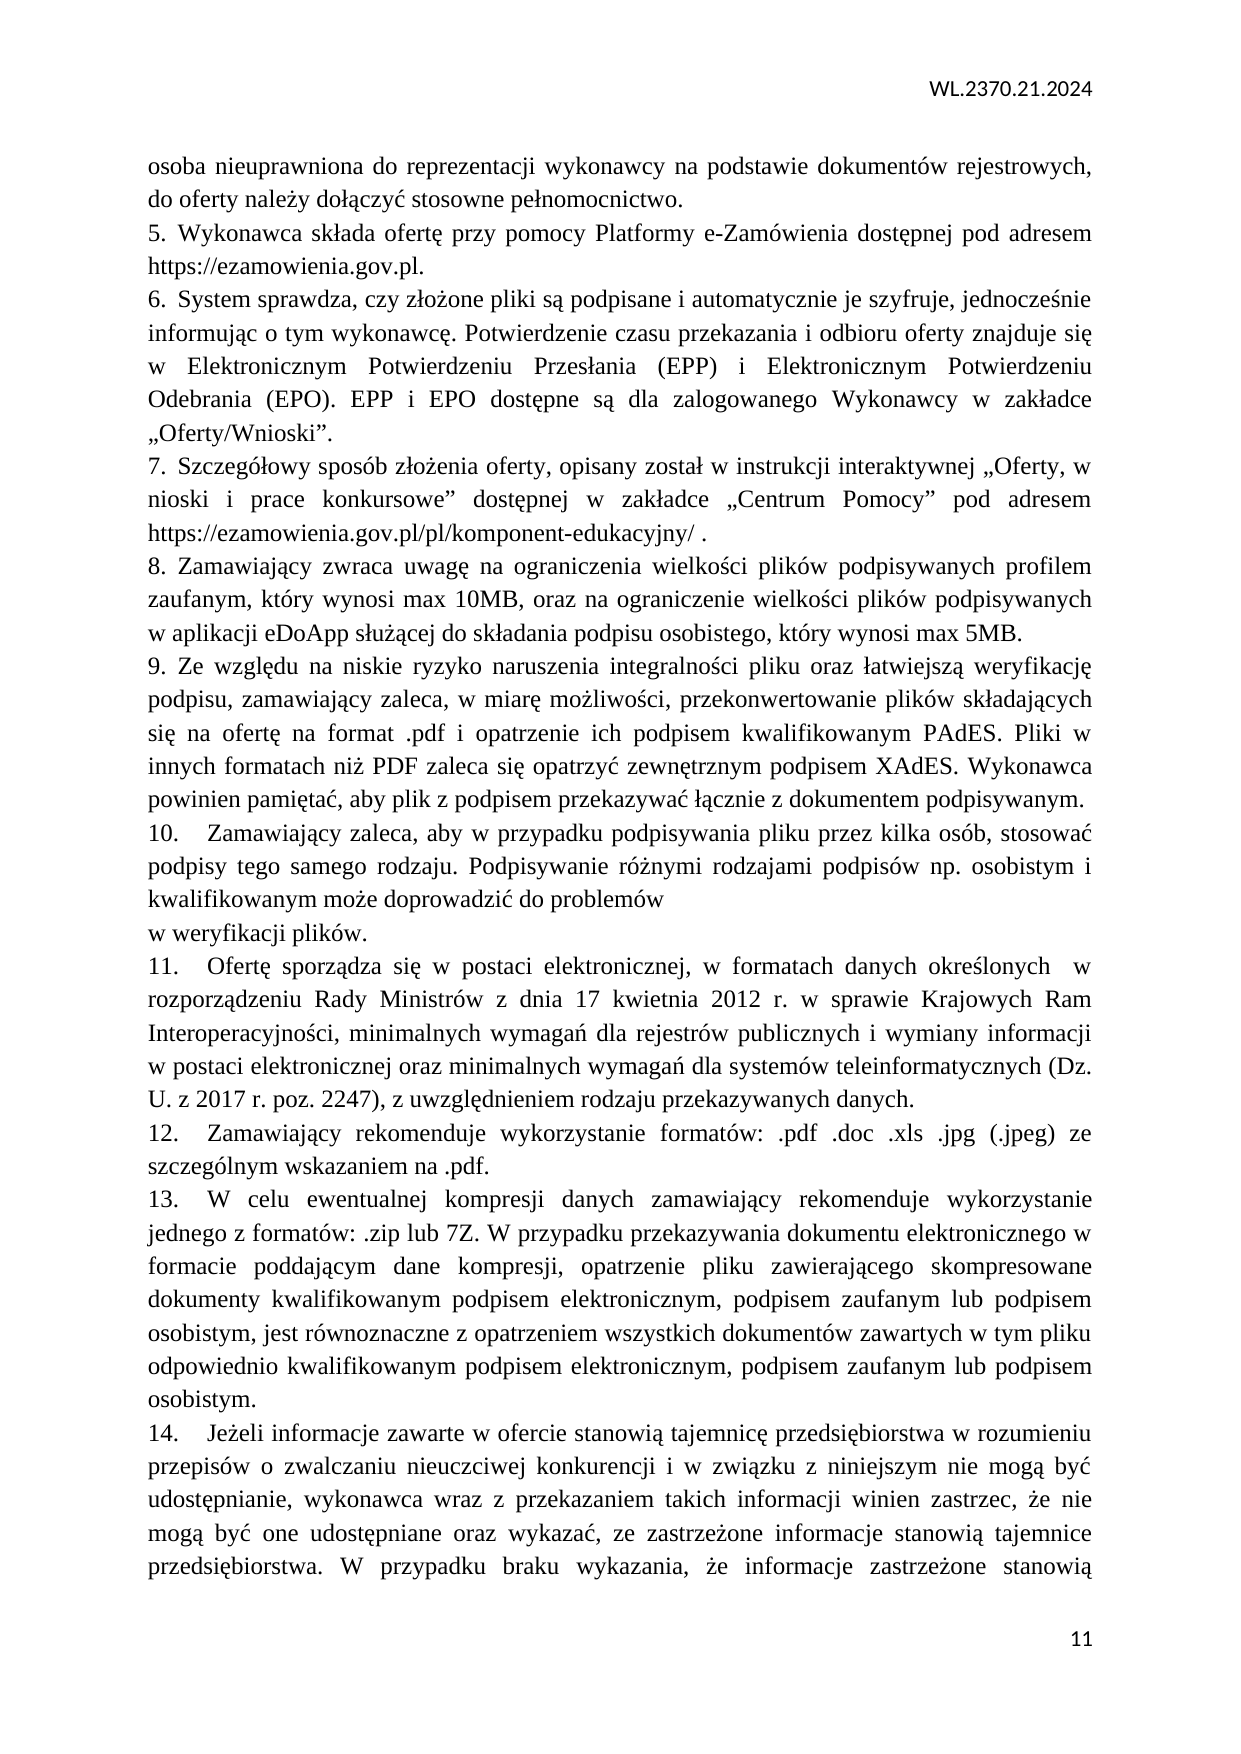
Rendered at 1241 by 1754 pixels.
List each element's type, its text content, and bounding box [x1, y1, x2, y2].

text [148, 148, 1093, 214]
text 7. Szczegółowy sposób złożenia oferty, opisany został w instrukcji interaktywnej „Oferty, w nioski i prace konkursowe” dostępnej w zakładce „Centrum Pomocy” pod adresem https://ezamowienia.gov.pl/pl/komponent-edukacyjny/ . [148, 448, 1093, 548]
text 11. Ofertę sporządza się w postaci elektronicznej, w formatach danych określonych w rozporządzeniu Rady Ministrów z dnia 17 kwietnia 2012 r. w sprawie Krajowych Ram Interoperacyjności, minimalnych wymagań dla rejestrów publicznych i wymiany informacji w postaci elektronicznej oraz minimalnych wymagań dla systemów teleinformatycznych (Dz. U. z 2017 r. poz. 2247), z uwzględnieniem rodzaju przekazywanych danych. [148, 948, 1093, 1114]
text 8. Zamawiający zwraca uwagę na ograniczenia wielkości plików podpisywanych profilem zaufanym, który wynosi max 10MB, oraz na ograniczenie wielkości plików podpisywanych w aplikacji eDoApp służącej do składania podpisu osobistego, który wynosi max 5MB. [148, 548, 1093, 648]
text 12. Zamawiający rekomenduje wykorzystanie formatów: .pdf .doc .xls .jpg (.jpeg) ze szczególnym wskazaniem na .pdf. [148, 1114, 1093, 1181]
text 5. Wykonawca składa ofertę przy pomocy Platformy e-Zamówienia dostępnej pod adresem https://ezamowienia.gov.pl. [148, 214, 1093, 281]
text 10. Zamawiający zaleca, aby w przypadku podpisywania pliku przez kilka osób, stosować podpisy tego samego rodzaju. Podpisywanie różnymi rodzajami podpisów np. osobistym i kwalifikowanym może doprowadzić do problemów [148, 814, 1093, 914]
text 13. W celu ewentualnej kompresji danych zamawiający rekomenduje wykorzystanie jednego z formatów: .zip lub 7Z. W przypadku przekazywania dokumentu elektronicznego w formacie poddającym dane kompresji, opatrzenie pliku zawierającego skompresowane dokumenty kwalifikowanym podpisem elektronicznym, podpisem zaufanym lub podpisem osobistym, jest równoznaczne z opatrzeniem wszystkich dokumentów zawartych w tym pliku odpowiednio kwalifikowanym podpisem elektronicznym, podpisem zaufanym lub podpisem osobistym. [148, 1181, 1093, 1414]
text 9. Ze względu na niskie ryzyko naruszenia integralności pliku oraz łatwiejszą weryfikację podpisu, zamawiający zaleca, w miarę możliwości, przekonwertowanie plików składających się na ofertę na format .pdf i opatrzenie ich podpisem kwalifikowanym PAdES. Pliki w innych formatach niż PDF zaleca się opatrzyć zewnętrznym podpisem XAdES. Wykonawca powinien pamiętać, aby plik z podpisem przekazywać łącznie z dokumentem podpisywanym. [148, 648, 1093, 814]
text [148, 1414, 1093, 1581]
text 6. System sprawdza, czy złożone pliki są podpisane i automatycznie je szyfruje, jednocześnie informując o tym wykonawcę. Potwierdzenie czasu przekazania i odbioru oferty znajduje się w Elektronicznym Potwierdzeniu Przesłania (EPP) i Elektronicznym Potwierdzeniu Odebrania (EPO). EPP i EPO dostępne są dla zalogowanego Wykonawcy w zakładce „Oferty/Wnioski”. [148, 281, 1093, 448]
text w weryfikacji plików. [148, 914, 1093, 948]
